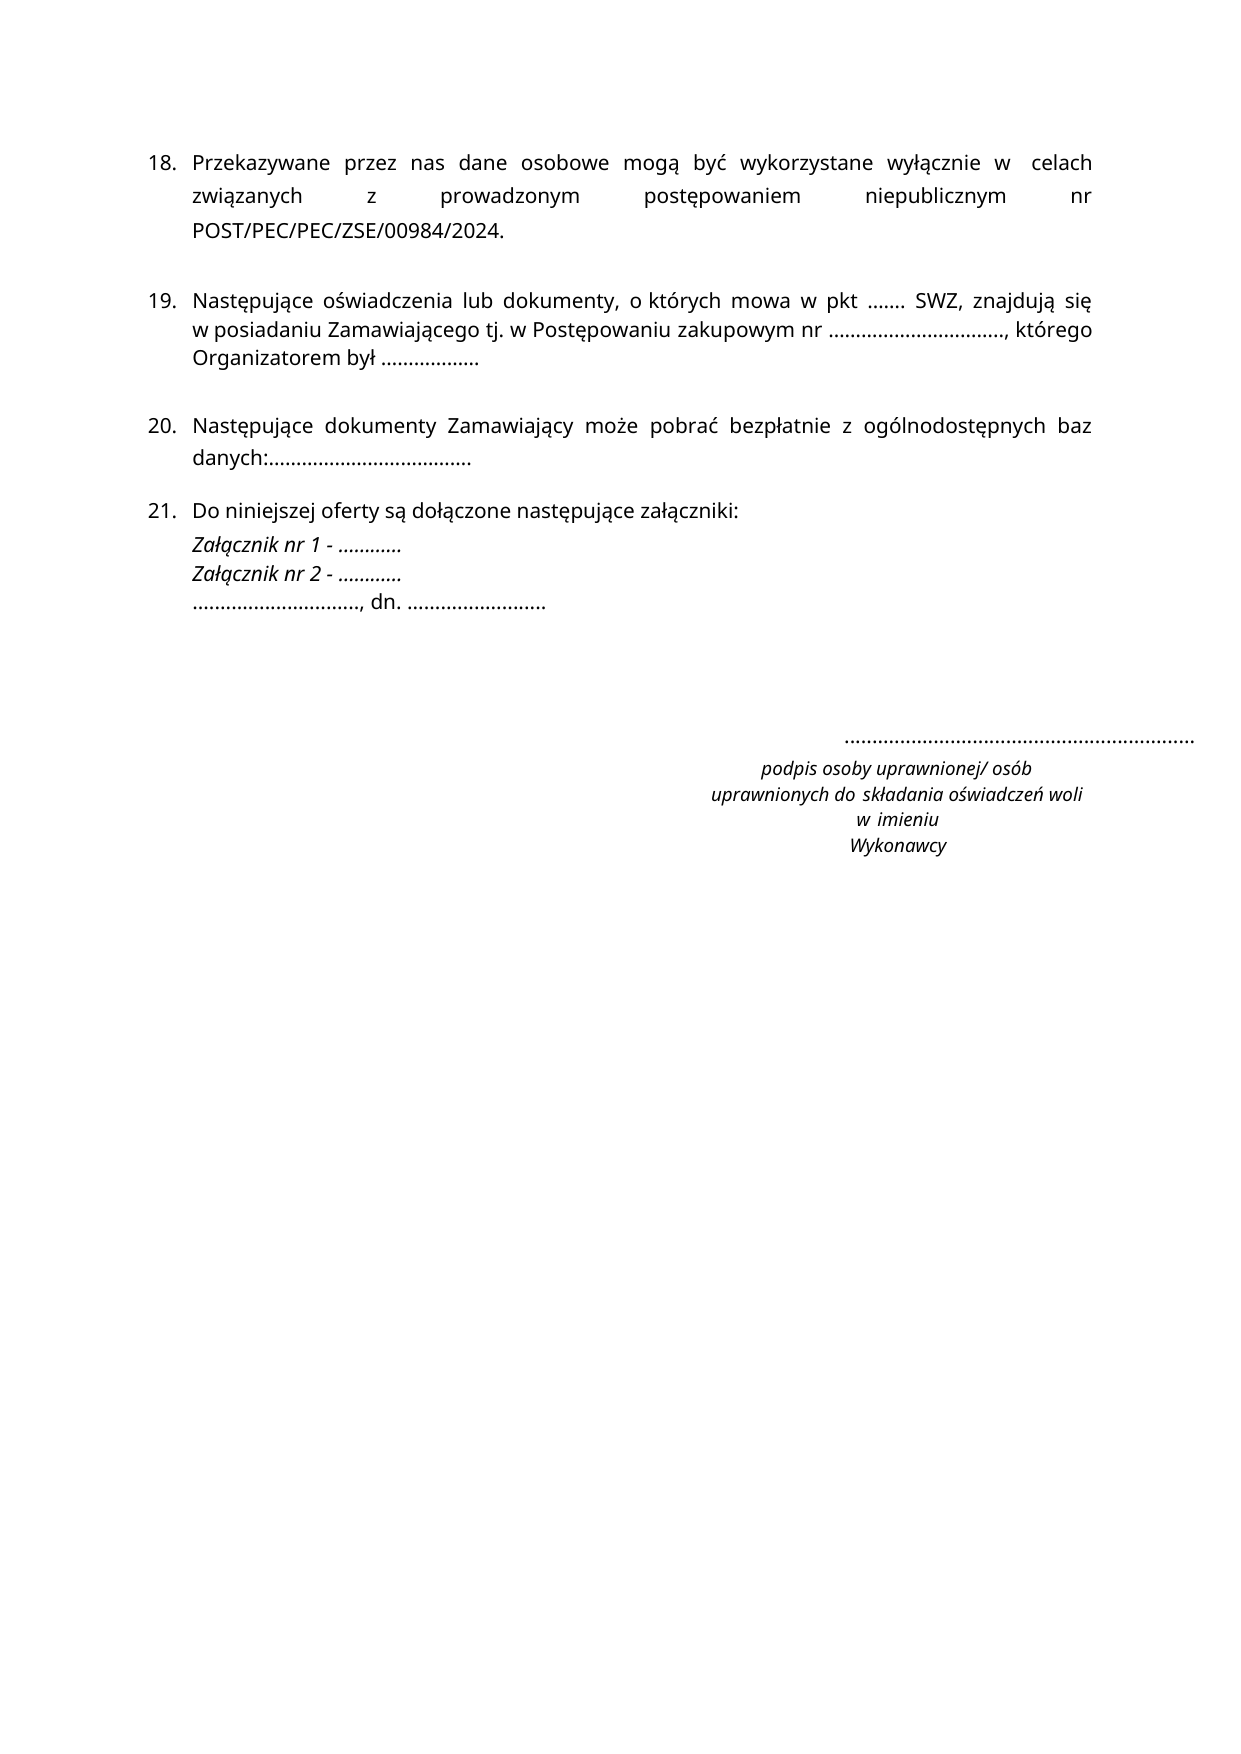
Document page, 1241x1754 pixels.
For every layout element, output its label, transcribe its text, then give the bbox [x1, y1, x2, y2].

text Załącznik nr 2 - ………… [148, 559, 1093, 587]
list Do niniejszej oferty są dołączone następujące załączniki: [148, 496, 1093, 524]
text Wykonawcy [710, 832, 1086, 857]
text .............................., dn. ......................... [192, 587, 1196, 616]
text ............................................................... [192, 689, 1196, 750]
text Załącznik nr 1 - ………… [148, 530, 1093, 559]
list Przekazywane przez nas dane osobowe mogą być wykorzystane wyłącznie w celach związanych z prowadzonym postępowaniem niepublicznym nr POST/PEC/PEC/ZSE/00984/2024. [148, 148, 1093, 244]
text podpis osoby uprawnionej/ osób uprawnionych do składania oświadczeń woli w imieniu [710, 755, 1086, 832]
list Następujące dokumenty Zamawiający może pobrać bezpłatnie z ogólnodostępnych baz danych:………………………………. [148, 409, 1093, 471]
list Następujące oświadczenia lub dokumenty, o których mowa w pkt ……. SWZ, znajdują się w posiadaniu Zamawiającego tj. w Postępowaniu zakupowym nr ………………………….., którego Organizatorem był ……………… [148, 287, 1093, 372]
